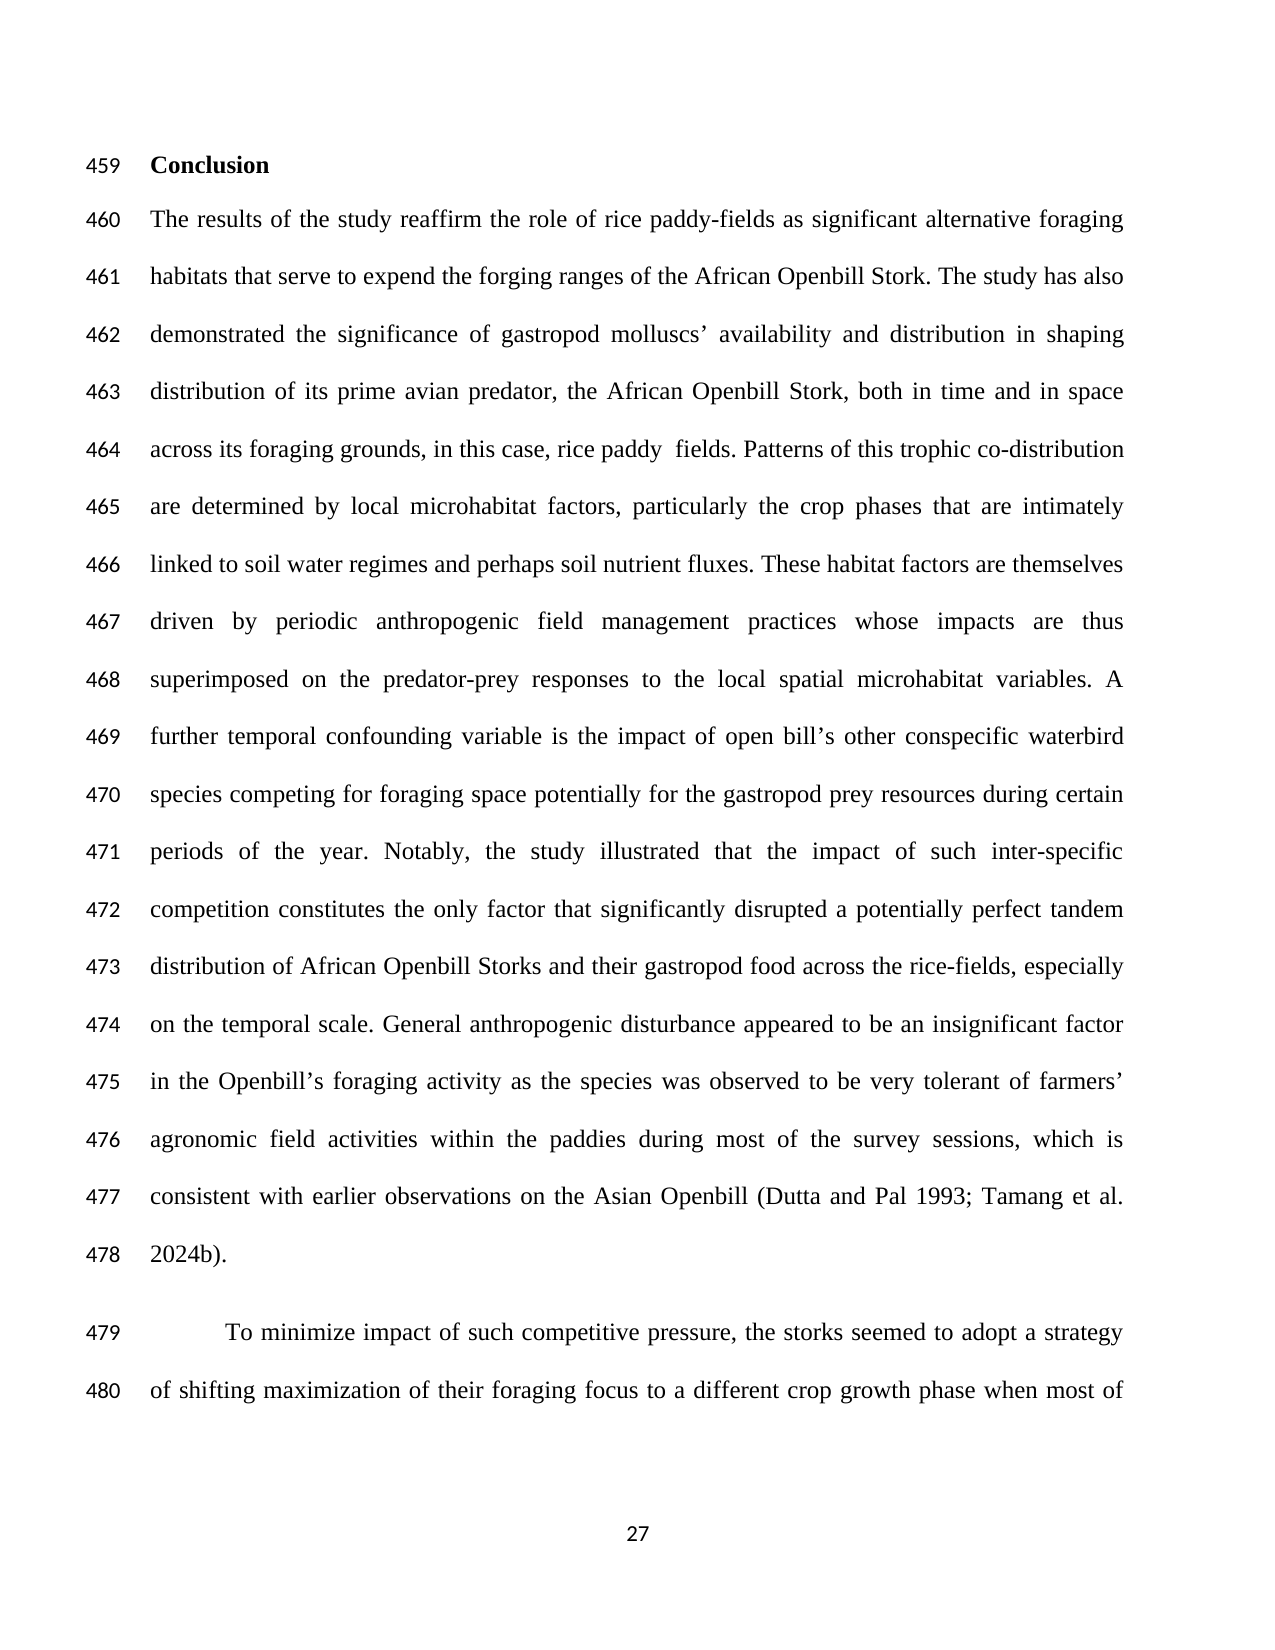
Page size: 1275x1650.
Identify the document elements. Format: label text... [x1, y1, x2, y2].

text The results of the study reaffirm the role of rice paddy-fields as significant alternative foraging habitats that serve to expend the forging ranges of the African Openbill Stork. The study has also demonstrated the significance of gastropod molluscs’ availability and distribution in shaping distribution of its prime avian predator, the African Openbill Stork, both in time and in space across its foraging grounds, in this case, rice paddy fields. Patterns of this trophic co-distribution are determined by local microhabitat factors, particularly the crop phases that are intimately linked to soil water regimes and perhaps soil nutrient fluxes. These habitat factors are themselves driven by periodic anthropogenic field management practices whose impacts are thus superimposed on the predator-prey responses to the local spatial microhabitat variables. A further temporal confounding variable is the impact of open bill’s other conspecific waterbird species competing for foraging space potentially for the gastropod prey resources during certain periods of the year. Notably, the study illustrated that the impact of such inter-specific competition constitutes the only factor that significantly disrupted a potentially perfect tandem distribution of African Openbill Storks and their gastropod food across the rice-fields, especially on the temporal scale. General anthropogenic disturbance appeared to be an insignificant factor in the Openbill’s foraging activity as the species was observed to be very tolerant of farmers’ agronomic field activities within the paddies during most of the survey sessions, which is consistent with earlier observations on the Asian Openbill (Dutta and Pal 1993; Tamang et al. 2024b). [150, 204, 1125, 1268]
text Conclusion [150, 150, 1125, 179]
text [150, 1317, 1125, 1403]
